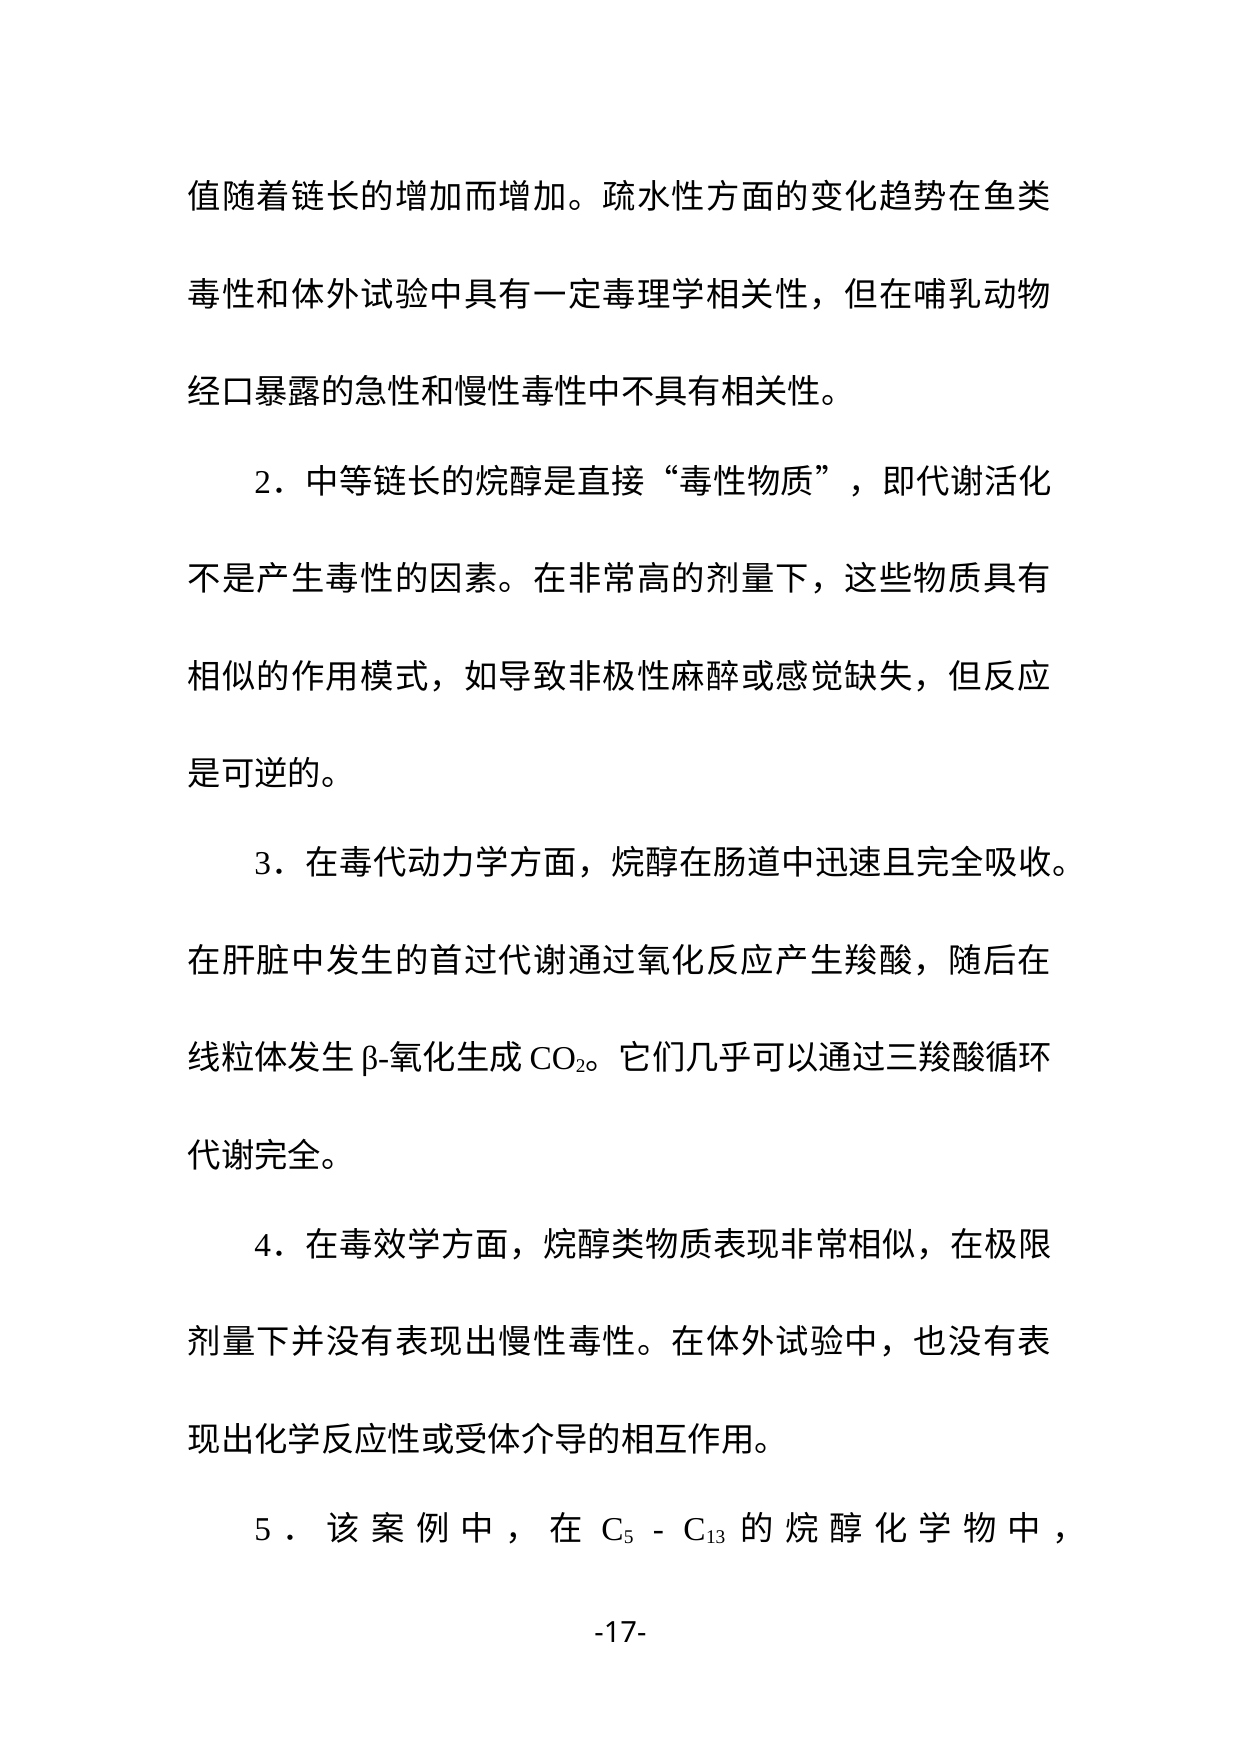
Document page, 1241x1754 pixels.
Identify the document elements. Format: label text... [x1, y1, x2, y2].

text 3．在毒代动力学方面，烷醇在肠道中迅速且完全吸收。在肝脏中发生的首过代谢通过氧化反应产生羧酸，随后在线粒体发生β-氧化生成CO2。它们几乎可以通过三羧酸循环代谢完全。 [187, 828, 1053, 1185]
text 4．在毒效学方面，烷醇类物质表现非常相似，在极限剂量下并没有表现出慢性毒性。在体外试验中，也没有表现出化学反应性或受体介导的相互作用。 [187, 1209, 1053, 1469]
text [187, 1493, 1053, 1558]
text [187, 162, 1053, 422]
text 2．中等链长的烷醇是直接“毒性物质”，即代谢活化不是产生毒性的因素。在非常高的剂量下，这些物质具有相似的作用模式，如导致非极性麻醉或感觉缺失，但反应是可逆的。 [187, 446, 1053, 803]
